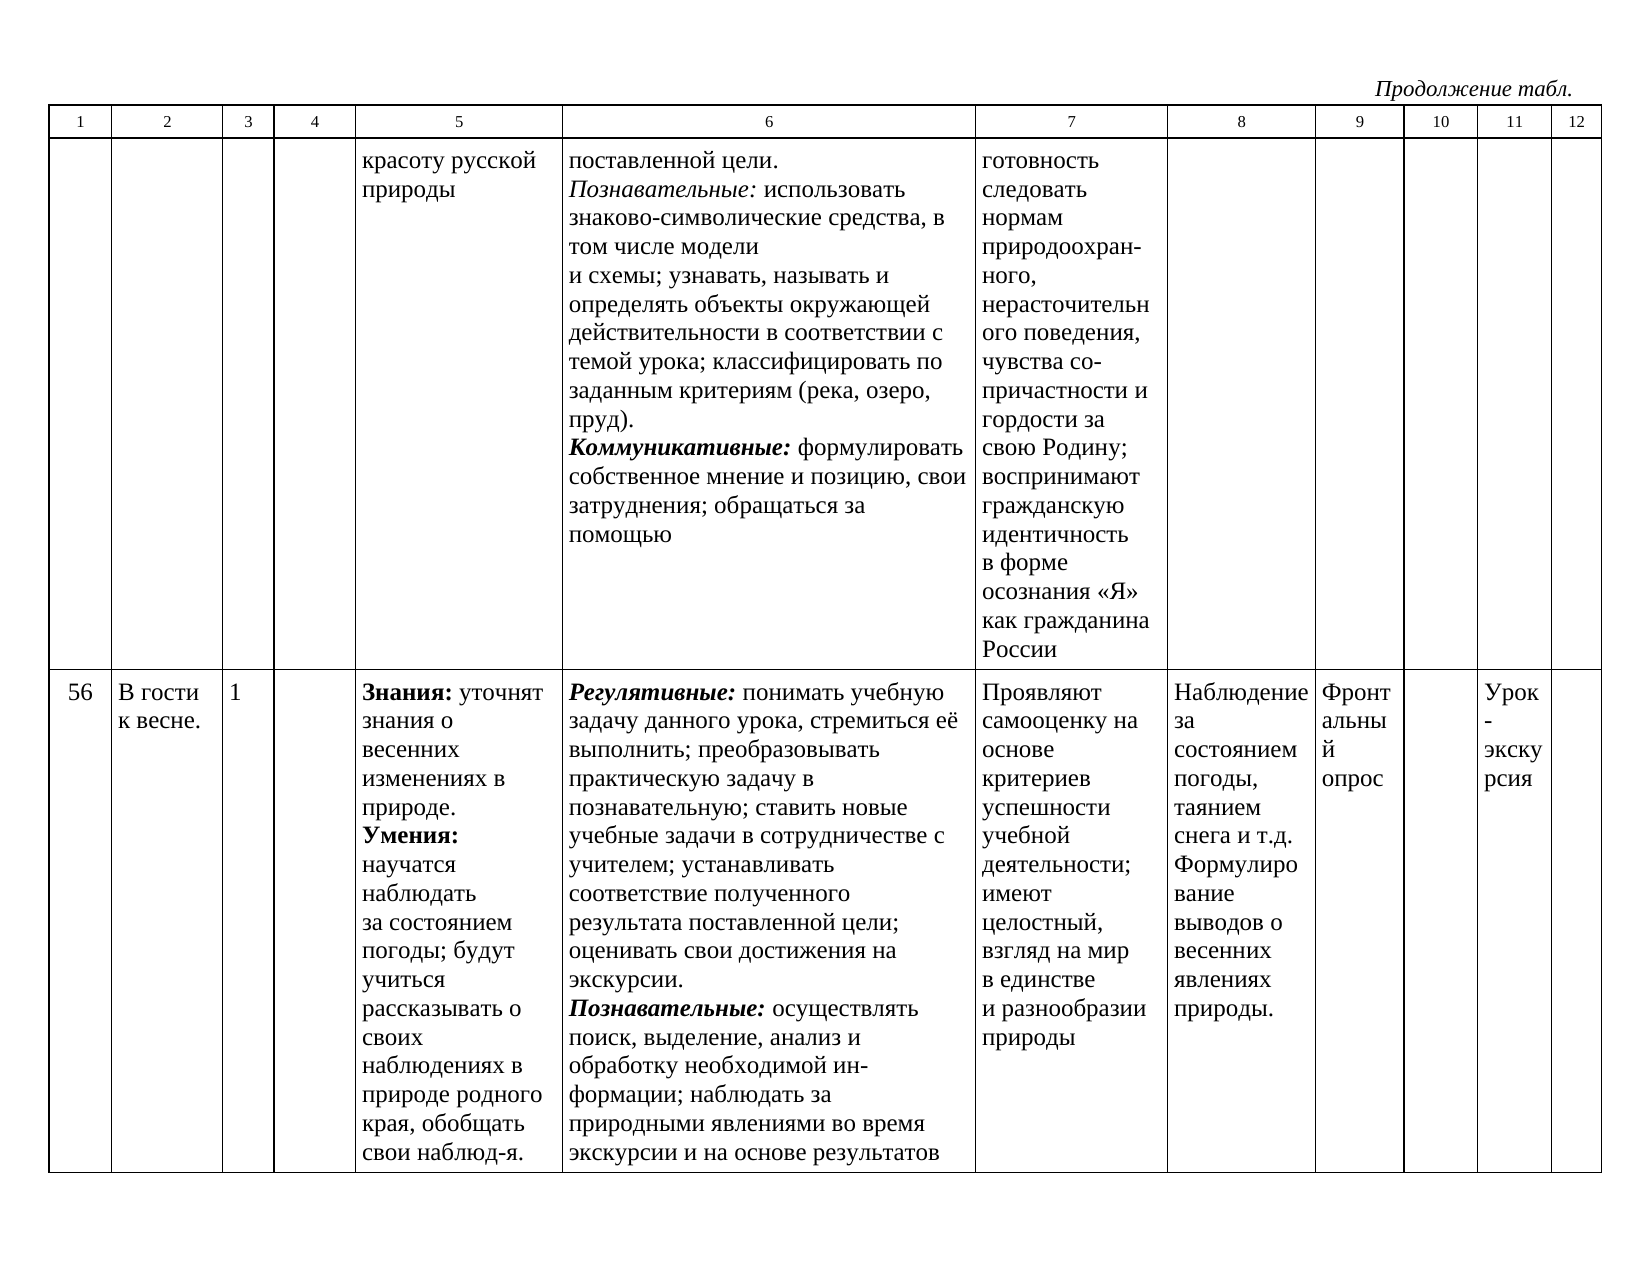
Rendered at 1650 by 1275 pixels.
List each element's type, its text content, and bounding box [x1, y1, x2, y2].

text Продолжение табл. [75, 75, 1575, 101]
table_cell [112, 139, 222, 669]
table_header 3 [223, 106, 273, 137]
table_cell Фронтальный опрос [1316, 670, 1403, 1172]
table_cell Наблюдение за состоянием погоды, таянием снега и т.д. Формулирование выводов о весенних явлениях природы. [1168, 670, 1315, 1172]
table_header 4 [275, 106, 355, 137]
table_cell [1552, 139, 1601, 669]
table_header 1 [50, 106, 111, 137]
table_cell красоту русской природы [356, 139, 562, 669]
table_cell [1552, 670, 1601, 1172]
table_cell Урок-экскурсия [1478, 670, 1551, 1172]
table_cell Знания: уточнят знания о весенних изменениях в природе. Умения: научатся наблюдать за состоянием погоды; будут учиться рассказывать о своих наблюдениях в природе родного края, обобщать свои наблюд-я. [356, 670, 562, 1172]
table_cell [1478, 139, 1551, 669]
table_header 9 [1316, 106, 1403, 137]
table_header 2 [112, 106, 222, 137]
table_cell Проявляют самооценку на основе критериев успешности учебной деятельности; имеют целостный, взгляд на мир в единстве и разнообразии природы [976, 670, 1167, 1172]
table_header 11 [1478, 106, 1551, 137]
table_cell [275, 139, 355, 669]
table_cell [1405, 670, 1477, 1172]
table_header 10 [1405, 106, 1477, 137]
table_cell В гости к весне. [112, 670, 222, 1172]
table_cell [50, 139, 111, 669]
table_cell [1405, 139, 1477, 669]
table_cell 1 [223, 670, 273, 1172]
table_cell [275, 670, 355, 1172]
table_cell 56 [50, 670, 111, 1172]
table_cell поставленной цели. Познавательные: использовать знаково-символические средства, в том числе модели и схемы; узнавать, называть и определять объекты окружающей действительности в соответствии с темой урока; классифицировать по заданным критериям (река, озеро, пруд). Коммуникативные: формулировать собственное мнение и позицию, свои затруднения; обращаться за помощью [563, 139, 975, 669]
table_header 12 [1552, 106, 1601, 137]
table_cell [223, 139, 273, 669]
table_header 8 [1168, 106, 1315, 137]
table_header 7 [976, 106, 1167, 137]
table_cell готовность следовать нормам природоохран- ного, нерасточительного поведения, чувства со-причастности и гордости за свою Родину; воспринимают гражданскую идентичность в форме осознания «Я» как гражданина России [976, 139, 1167, 669]
table_cell [1316, 139, 1403, 669]
table_cell Регулятивные: понимать учебную задачу данного урока, стремиться её выполнить; преобразовывать практическую задачу в познавательную; ставить новые учебные задачи в сотрудничестве с учителем; устанавливать соответствие полученного результата поставленной цели; оценивать свои достижения на экскурсии. Познавательные: осуществлять поиск, выделение, анализ и обработку необходимой ин-формации; наблюдать за природными явлениями во время экскурсии и на основе результатов [563, 670, 975, 1172]
table_cell [1168, 139, 1315, 669]
table_header 5 [356, 106, 562, 137]
table_header 6 [563, 106, 975, 137]
